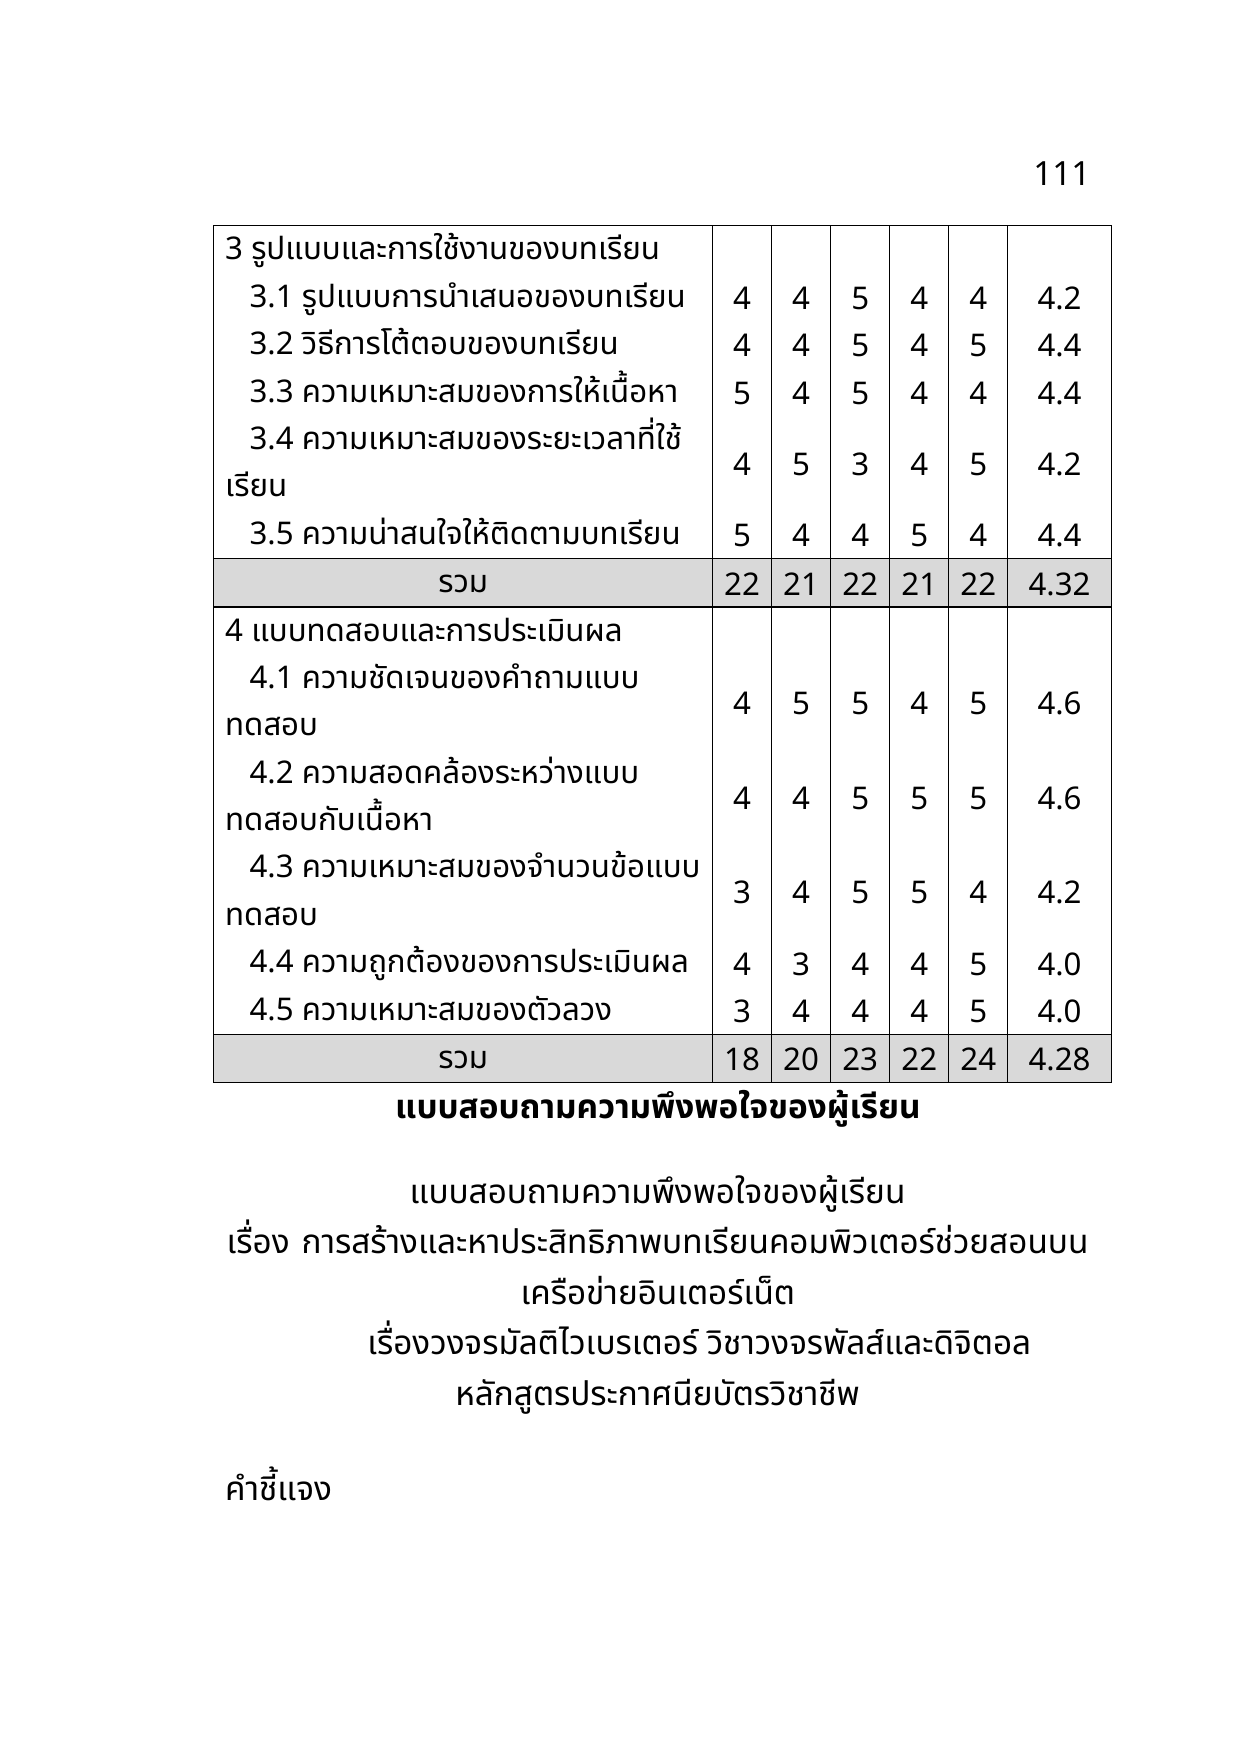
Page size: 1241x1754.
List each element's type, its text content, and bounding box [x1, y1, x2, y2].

table_cell 22 [949, 559, 1007, 606]
table_cell 4 [713, 939, 771, 987]
table_cell รวม [214, 559, 712, 606]
table_cell 18 [713, 1035, 771, 1082]
table_cell 4 [890, 655, 948, 750]
table_cell 4.4 ความถูกต้องของการประเมินผล [214, 939, 712, 987]
table_cell [890, 608, 948, 655]
table_cell 3.5 ความน่าสนใจให้ติดตามบทเรียน [214, 511, 712, 558]
table_cell [713, 608, 771, 655]
table_cell 5 [831, 274, 889, 321]
table_cell [949, 226, 1007, 273]
table_cell [831, 608, 889, 655]
table_cell 4 [831, 511, 889, 558]
table_cell 3.1 รูปแบบการนำเสนอของบทเรียน [214, 274, 712, 321]
table_cell 4.0 [1008, 939, 1111, 987]
table_cell 4 [890, 987, 948, 1034]
table_cell 4 [831, 939, 889, 987]
table_cell [772, 226, 830, 273]
table_cell 4.2 ความสอดคล้องระหว่างแบบทดสอบกับเนื้อหา [214, 750, 712, 844]
table_cell 5 [890, 750, 948, 844]
table_cell 5 [831, 369, 889, 416]
table_cell 22 [831, 559, 889, 606]
table_cell [1008, 608, 1111, 655]
table_cell 4 [772, 844, 830, 939]
table_cell 4.3 ความเหมาะสมของจำนวนข้อแบบทดสอบ [214, 844, 712, 939]
table_cell 4 แบบทดสอบและการประเมินผล [214, 608, 712, 655]
table_cell 4 [772, 321, 830, 368]
table_cell 4 [831, 987, 889, 1034]
table_cell 22 [890, 1035, 948, 1082]
table_cell 20 [772, 1035, 830, 1082]
table_cell 4.6 [1008, 750, 1111, 844]
table_cell 3 รูปแบบและการใช้งานของบทเรียน [214, 226, 712, 273]
table_cell 4.0 [1008, 987, 1111, 1034]
table_cell 4.2 [1008, 274, 1111, 321]
text เรื่อง การสร้างและหาประสิทธิภาพบทเรียนคอมพิวเตอร์ช่วยสอนบนเครือข่ายอินเตอร์เน็ต [225, 1218, 1090, 1319]
table_cell รวม [214, 1035, 712, 1082]
text แบบสอบถามความพึงพอใจของผู้เรียน [225, 1168, 1090, 1218]
table_cell 4.4 [1008, 369, 1111, 416]
table_cell 4.5 ความเหมาะสมของตัวลวง [214, 987, 712, 1034]
table_cell 4 [890, 321, 948, 368]
table_cell 5 [831, 750, 889, 844]
table_cell 3.2 วิธีการโต้ตอบของบทเรียน [214, 321, 712, 368]
table_cell 23 [831, 1035, 889, 1082]
table_cell 4 [949, 274, 1007, 321]
table_cell 4 [890, 939, 948, 987]
text คำชี้แจง [225, 1465, 1090, 1516]
table_cell 4 [949, 844, 1007, 939]
table_cell 4 [772, 750, 830, 844]
table_cell 4 [713, 750, 771, 844]
table_cell 5 [949, 321, 1007, 368]
table_cell 5 [831, 844, 889, 939]
table_cell 4.4 [1008, 321, 1111, 368]
table_cell 5 [949, 987, 1007, 1034]
text แบบสอบถามความพึงพอใจของผู้เรียน [225, 1083, 1090, 1134]
table_cell 5 [949, 750, 1007, 844]
table_cell 4 [890, 369, 948, 416]
table_cell 24 [949, 1035, 1007, 1082]
table_cell 4 [949, 369, 1007, 416]
table_cell 3 [831, 416, 889, 511]
table_cell 5 [772, 655, 830, 750]
table_cell 3.4 ความเหมาะสมของระยะเวลาที่ใช้เรียน [214, 416, 712, 511]
table_cell [831, 226, 889, 273]
table_cell 4.28 [1008, 1035, 1111, 1082]
table_cell 5 [890, 844, 948, 939]
text เรื่องวงจรมัลติไวเบรเตอร์ วิชาวงจรพัลส์และดิจิตอล หลักสูตรประกาศนียบัตรวิชาชีพ [225, 1319, 1090, 1420]
table_cell 4 [890, 274, 948, 321]
table_cell 4 [713, 274, 771, 321]
table_cell [890, 226, 948, 273]
table_cell 4 [713, 655, 771, 750]
table_cell 5 [831, 321, 889, 368]
table_cell 5 [831, 655, 889, 750]
table_cell 4.4 [1008, 511, 1111, 558]
table_cell 4 [772, 274, 830, 321]
table_cell 4.2 [1008, 844, 1111, 939]
table_cell 4 [772, 987, 830, 1034]
table_cell [772, 608, 830, 655]
table_cell [949, 608, 1007, 655]
table_cell 3 [772, 939, 830, 987]
table_cell 3 [713, 844, 771, 939]
table_cell 3.3 ความเหมาะสมของการให้เนื้อหา [214, 369, 712, 416]
table_cell 4 [772, 511, 830, 558]
table_cell 3 [713, 987, 771, 1034]
table_cell 5 [949, 416, 1007, 511]
table_cell 4 [713, 321, 771, 368]
table_cell 5 [890, 511, 948, 558]
table_cell 21 [772, 559, 830, 606]
table_cell 4 [949, 511, 1007, 558]
table_cell 21 [890, 559, 948, 606]
table_cell 4 [772, 369, 830, 416]
table_cell 4 [890, 416, 948, 511]
table_cell 4 [713, 416, 771, 511]
table_cell 5 [949, 939, 1007, 987]
table_cell [1008, 226, 1111, 273]
table_cell 5 [713, 369, 771, 416]
table_cell [713, 226, 771, 273]
table_cell 4.32 [1008, 559, 1111, 606]
table_cell 4.1 ความชัดเจนของคำถามแบบทดสอบ [214, 655, 712, 750]
table_cell 5 [772, 416, 830, 511]
table_cell 4.6 [1008, 655, 1111, 750]
table_cell 4.2 [1008, 416, 1111, 511]
table_cell 22 [713, 559, 771, 606]
table_cell 5 [713, 511, 771, 558]
table_cell 5 [949, 655, 1007, 750]
